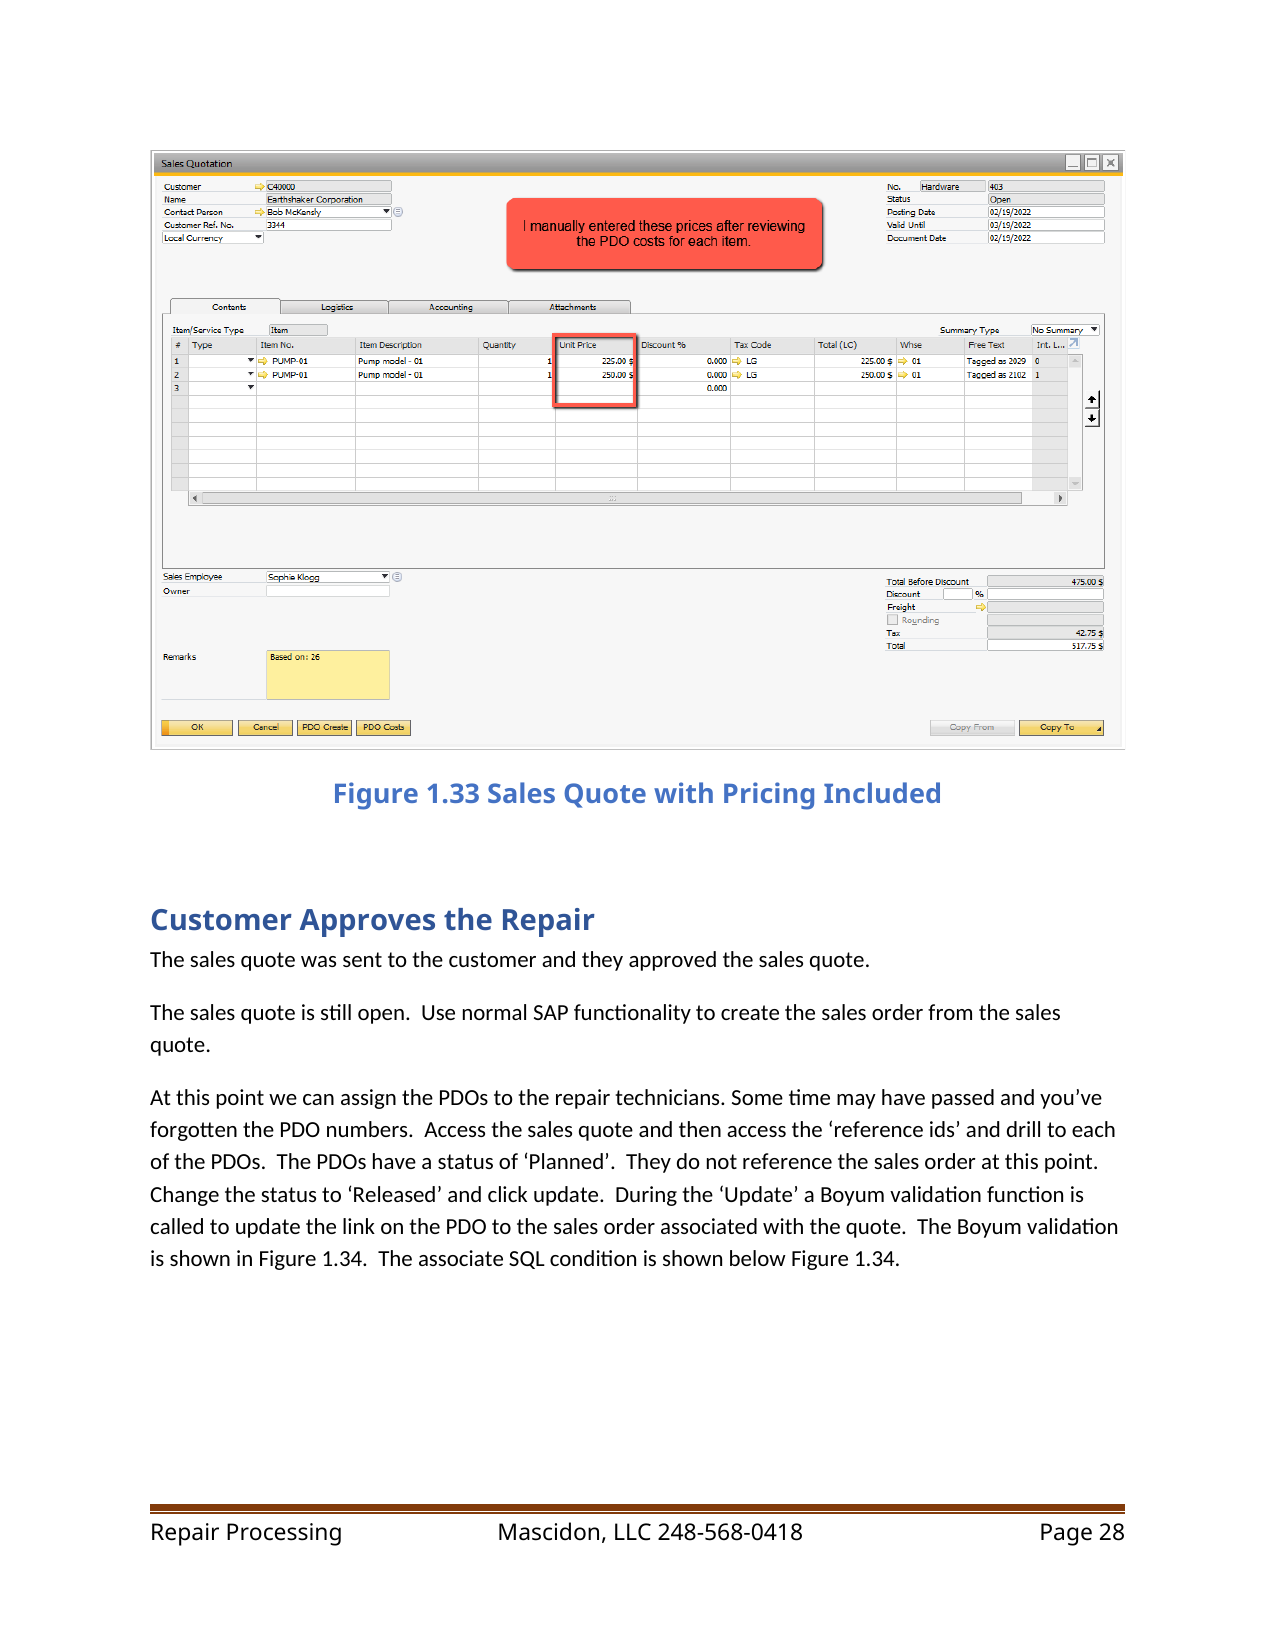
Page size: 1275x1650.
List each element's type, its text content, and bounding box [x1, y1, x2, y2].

text At this point we can assign the PDOs to the repair technicians. Some time may have passed and you’ve forgotten the PDO numbers. Access the sales quote and then access the ‘reference ids’ and drill to each of the PDOs. The PDOs have a status of ‘Planned’. They do not reference the sales order at this point. Change the status to ‘Released’ and click update. During the ‘Update’ a Boyum validation function is called to update the link on the PDO to the sales order associated with the quote. The Boyum validation is shown in Figure 1.34. The associate SQL condition is shown below Figure 1.34. [150, 1083, 1125, 1272]
text The sales quote was sent to the customer and they approved the sales quote. [150, 945, 1125, 973]
picture [150, 150, 1125, 750]
subtitle Figure 1.33 Sales Quote with Pricing Included [150, 775, 1125, 812]
text The sales quote is still open. Use normal SAP functionality to create the sales order from the sales quote. [150, 998, 1125, 1058]
subtitle Customer Approves the Repair [150, 899, 1125, 939]
